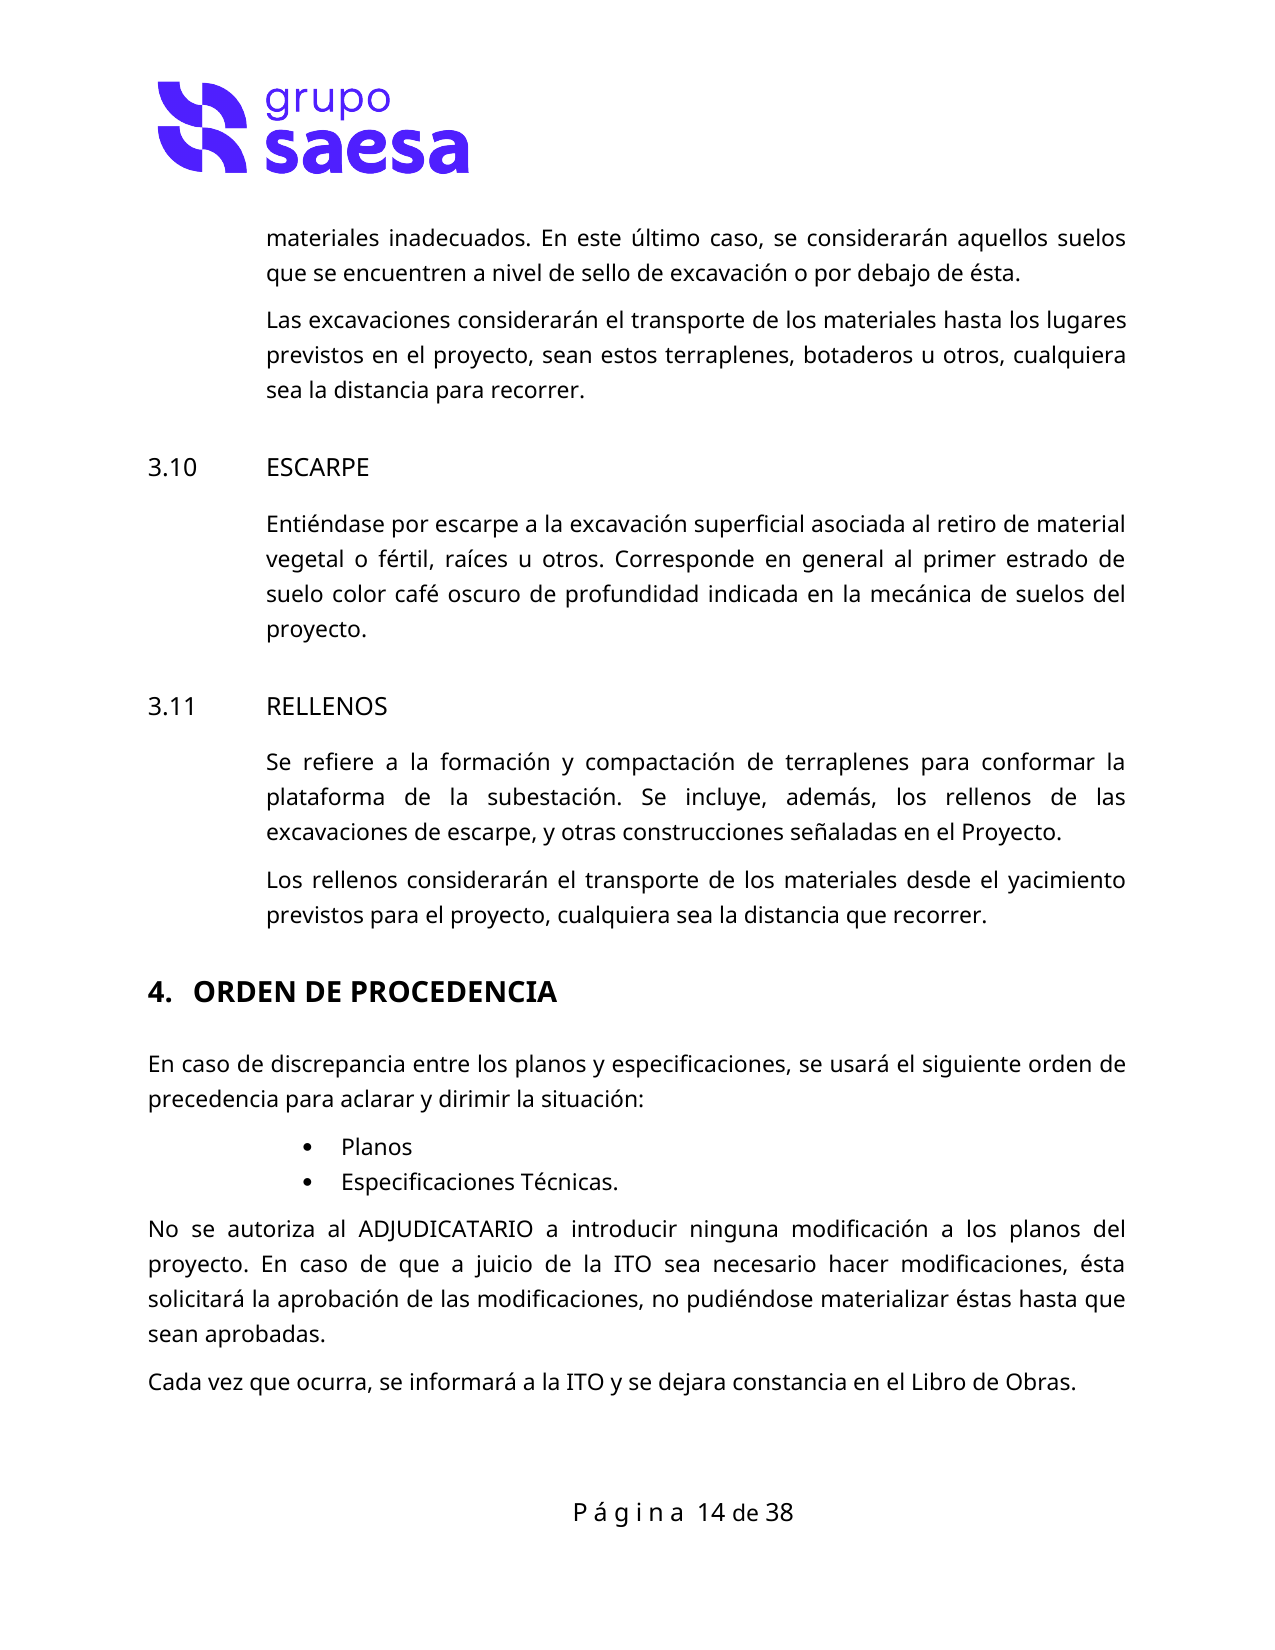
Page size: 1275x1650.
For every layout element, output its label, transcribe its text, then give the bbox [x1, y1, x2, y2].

picture [147, 73, 478, 177]
list Especificaciones Técnicas. [303, 1166, 1127, 1197]
list Planos [303, 1131, 1127, 1162]
text Entiéndase por escarpe a la excavación superficial asociada al retiro de material vegetal o fértil, raíces u otros. Corresponde en general al primer estrado de suelo color café oscuro de profundidad indicada en la mecánica de suelos del proyecto. [266, 508, 1127, 644]
text Se refiere a la formación y compactación de terraplenes para conformar la plataforma de la subestación. Se incluye, además, los rellenos de las excavaciones de escarpe, y otras construcciones señaladas en el Proyecto. [266, 746, 1127, 847]
text Cada vez que ocurra, se informará a la ITO y se dejara constancia en el Libro de Obras. [148, 1366, 1127, 1397]
text Las excavaciones considerarán el transporte de los materiales hasta los lugares previstos en el proyecto, sean estos terraplenes, botaderos u otros, cualquiera sea la distancia para recorrer. [266, 304, 1127, 405]
text No se autoriza al ADJUDICATARIO a introducir ninguna modificación a los planos del proyecto. En caso de que a juicio de la ITO sea necesario hacer modificaciones, ésta solicitará la aprobación de las modificaciones, no pudiéndose materializar éstas hasta que sean aprobadas. [148, 1213, 1127, 1350]
subtitle RELLENOS [148, 689, 1127, 723]
text Los rellenos considerarán el transporte de los materiales desde el yacimiento previstos para el proyecto, cualquiera sea la distancia que recorrer. [266, 864, 1127, 930]
subtitle ORDEN DE PROCEDENCIA [148, 971, 1127, 1011]
text En caso de discrepancia entre los planos y especificaciones, se usará el siguiente orden de precedencia para aclarar y dirimir la situación: [148, 1048, 1127, 1115]
subtitle ESCARPE [148, 450, 1127, 484]
